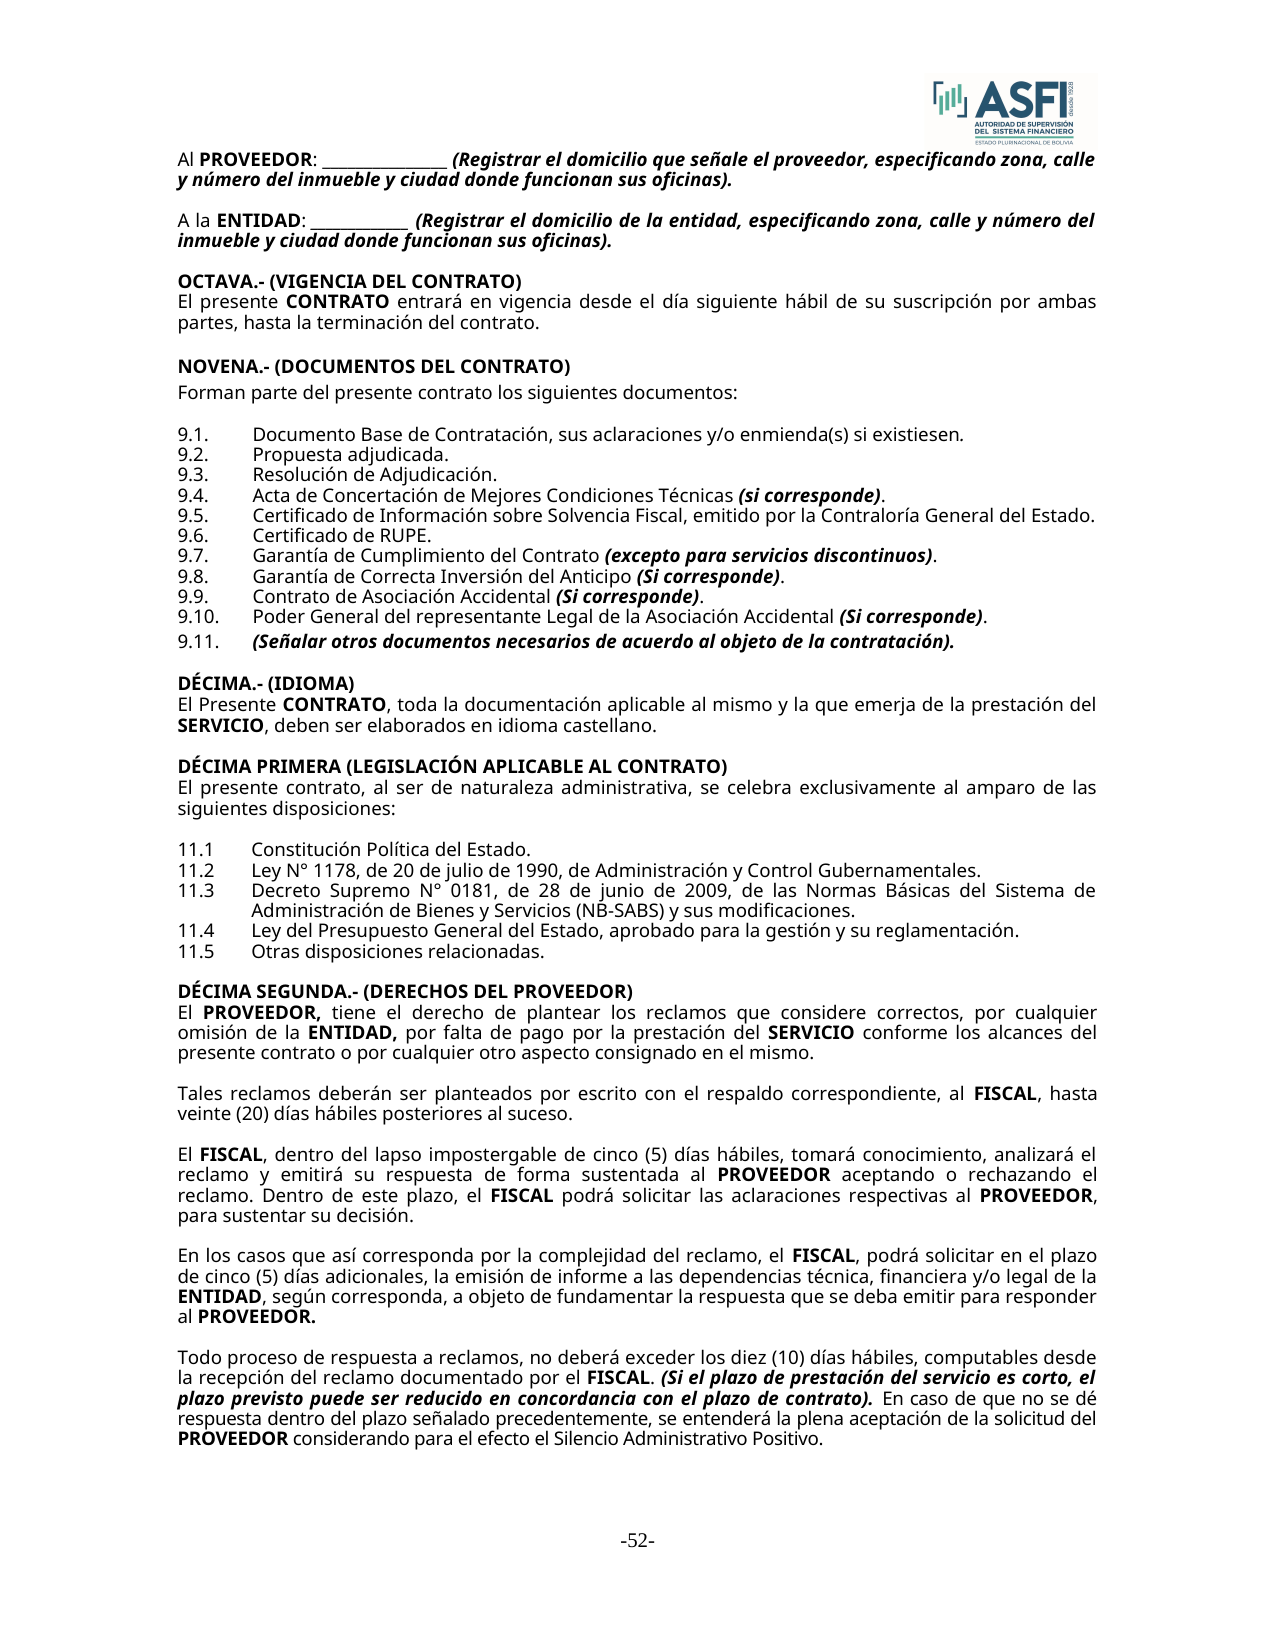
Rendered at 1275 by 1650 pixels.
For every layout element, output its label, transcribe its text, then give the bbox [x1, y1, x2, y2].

text NOVENA.- (DOCUMENTOS DEL CONTRATO) [177, 353, 1098, 379]
list Ley N° 1178, de 20 de julio de 1990, de Administración y Control Gubernamentales. [177, 861, 1098, 881]
text Todo proceso de respuesta a reclamos, no deberá exceder los diez (10) días hábiles, computables desde la recepción del reclamo documentado por el FISCAL. (Si el plazo de prestación del servicio es corto, el plazo previsto puede ser reducido en concordancia con el plazo de contrato). En caso de que no se dé respuesta dentro del plazo señalado precedentemente, se entenderá la plena aceptación de la solicitud del PROVEEDOR considerando para el efecto el Silencio Administrativo Positivo. [177, 1348, 1098, 1450]
text El Presente CONTRATO, toda la documentación aplicable al mismo y la que emerja de la prestación del SERVICIO, deben ser elaborados en idioma castellano. [177, 694, 1098, 736]
list Contrato de Asociación Accidental (Si corresponde). [177, 587, 1098, 608]
text El FISCAL, dentro del lapso impostergable de cinco (5) días hábiles, tomará conocimiento, analizará el reclamo y emitirá su respuesta de forma sustentada al PROVEEDOR aceptando o rechazando el reclamo. Dentro de este plazo, el FISCAL podrá solicitar las aclaraciones respectivas al PROVEEDOR, para sustentar su decisión. [177, 1145, 1098, 1226]
list Garantía de Cumplimiento del Contrato (excepto para servicios discontinuos). [177, 547, 1098, 567]
text En los casos que así corresponda por la complejidad del reclamo, el FISCAL, podrá solicitar en el plazo de cinco (5) días adicionales, la emisión de informe a las dependencias técnica, financiera y/o legal de la ENTIDAD, según corresponda, a objeto de fundamentar la respuesta que se deba emitir para responder al PROVEEDOR. [177, 1247, 1098, 1328]
list Otras disposiciones relacionadas. [177, 942, 1098, 962]
list Documento Base de Contratación, sus aclaraciones y/o enmienda(s) si existiesen. [177, 425, 1098, 445]
list Poder General del representante Legal de la Asociación Accidental (Si corresponde). [177, 608, 1098, 628]
list Propuesta adjudicada. [177, 445, 1098, 465]
text A la ENTIDAD: _____________ (Registrar el domicilio de la entidad, especificando zona, calle y número del inmueble y ciudad donde funcionan sus oficinas). [177, 211, 1098, 252]
list Resolución de Adjudicación. [177, 465, 1098, 486]
text OCTAVA.- (VIGENCIA DEL CONTRATO) [177, 272, 1098, 292]
list Constitución Política del Estado. [177, 840, 1098, 861]
list Garantía de Correcta Inversión del Anticipo (Si corresponde). [177, 567, 1098, 587]
text DÉCIMA PRIMERA (LEGISLACIÓN APLICABLE AL CONTRATO) [177, 757, 1098, 778]
list Certificado de Información sobre Solvencia Fiscal, emitido por la Contraloría General del Estado. [177, 506, 1098, 526]
text Forman parte del presente contrato los siguientes documentos: [177, 379, 1098, 404]
list Certificado de RUPE. [177, 526, 1098, 547]
text El PROVEEDOR, tiene el derecho de plantear los reclamos que considere correctos, por cualquier omisión de la ENTIDAD, por falta de pago por la prestación del SERVICIO conforme los alcances del presente contrato o por cualquier otro aspecto consignado en el mismo. [177, 1003, 1098, 1064]
text El presente CONTRATO entrará en vigencia desde el día siguiente hábil de su suscripción por ambas partes, hasta la terminación del contrato. [177, 292, 1098, 333]
picture [924, 73, 1098, 151]
text Tales reclamos deberán ser planteados por escrito con el respaldo correspondiente, al FISCAL, hasta veinte (20) días hábiles posteriores al suceso. [177, 1084, 1098, 1125]
text DÉCIMA SEGUNDA.- (DERECHOS DEL PROVEEDOR) [177, 983, 1098, 1003]
text El presente contrato, al ser de naturaleza administrativa, se celebra exclusivamente al amparo de las siguientes disposiciones: [177, 778, 1098, 819]
text Al PROVEEDOR: _______________ (Registrar el domicilio que señale el proveedor, especificando zona, calle y número del inmueble y ciudad donde funcionan sus oficinas). [177, 150, 1098, 191]
text DÉCIMA.- (IDIOMA) [177, 674, 1098, 694]
list (Señalar otros documentos necesarios de acuerdo al objeto de la contratación). [177, 628, 1098, 653]
list Decreto Supremo N° 0181, de 28 de junio de 2009, de las Normas Básicas del Sistema de Administración de Bienes y Servicios (NB-SABS) y sus modificaciones. [177, 881, 1098, 922]
list Ley del Presupuesto General del Estado, aprobado para la gestión y su reglamentación. [177, 922, 1098, 942]
list Acta de Concertación de Mejores Condiciones Técnicas (si corresponde). [177, 486, 1098, 506]
